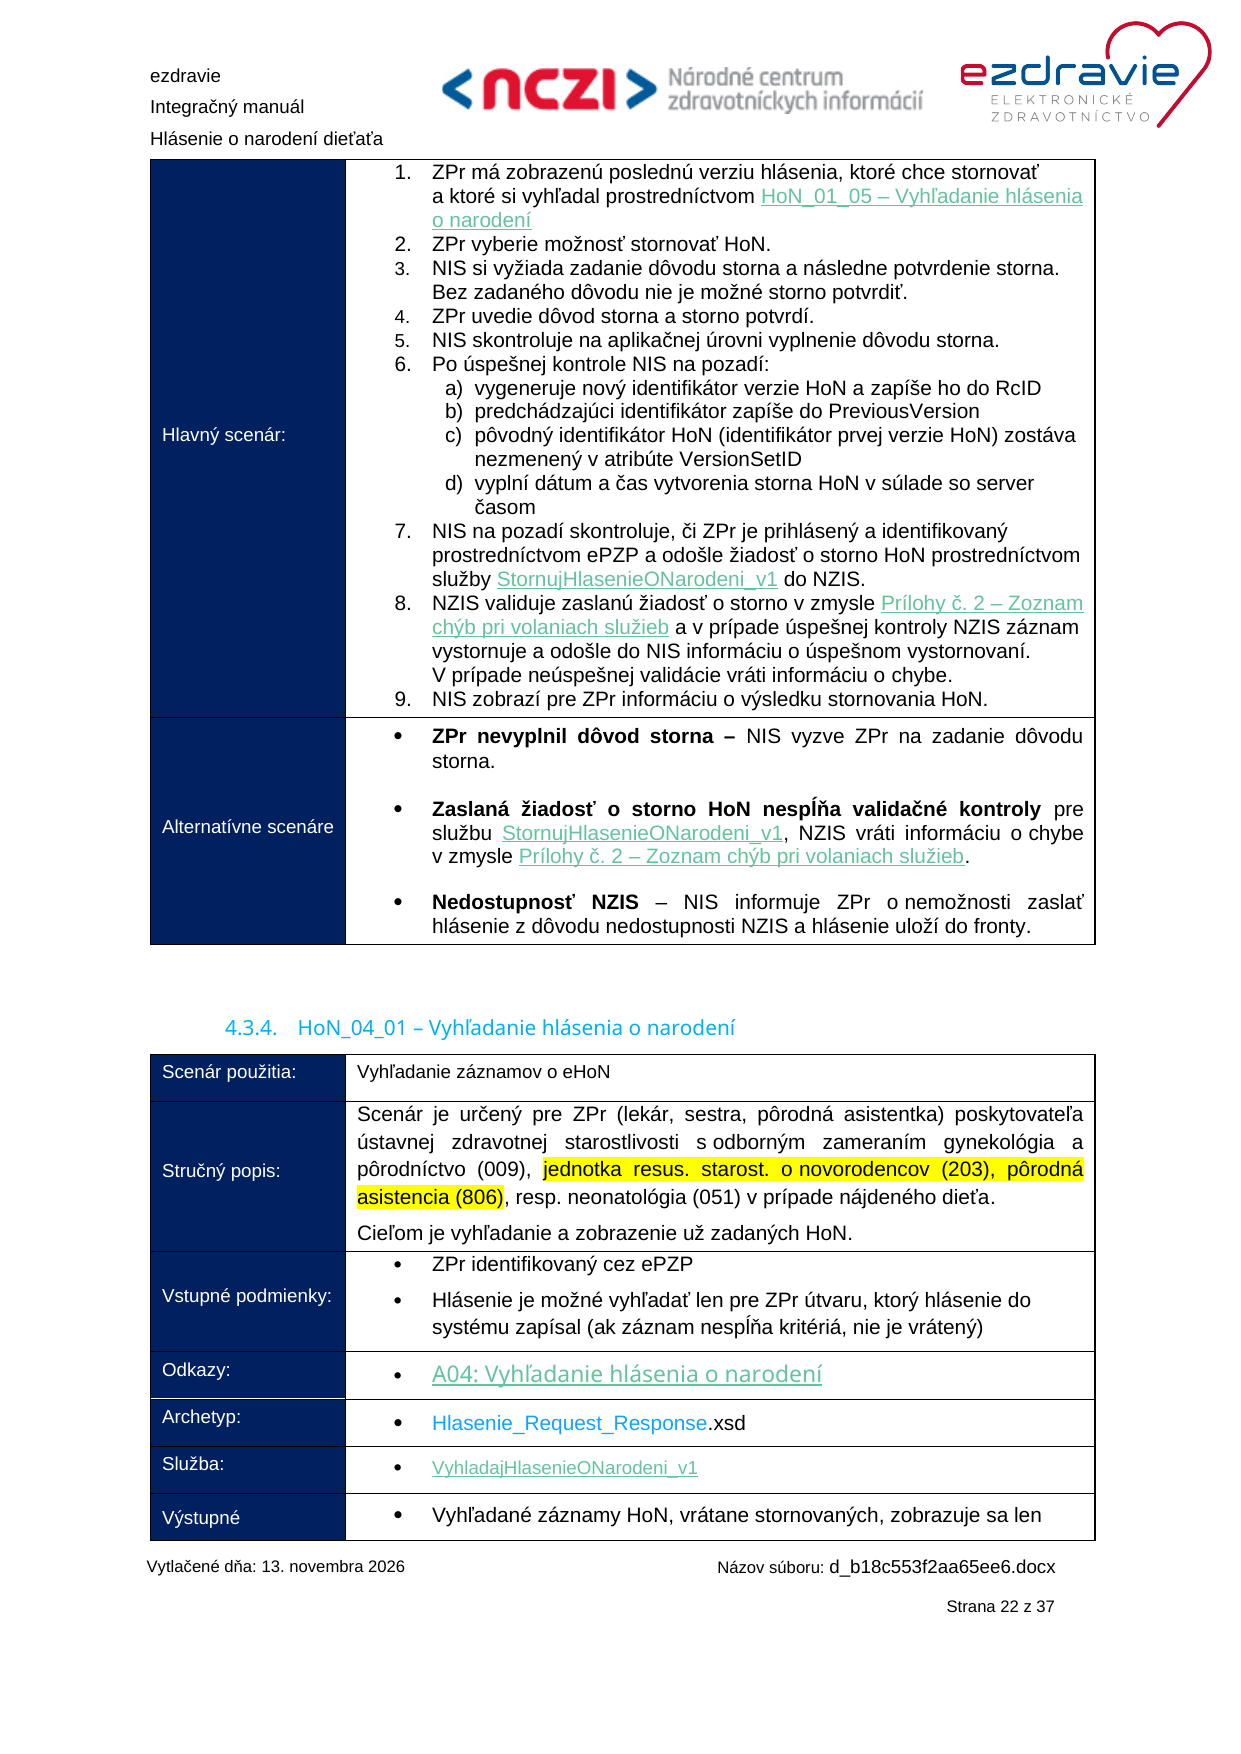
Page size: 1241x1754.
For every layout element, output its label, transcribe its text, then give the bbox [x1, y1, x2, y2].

subtitle HoN_04_01 – Vyhľadanie hlásenia o narodení [225, 1013, 1090, 1041]
table_cell Hlasenie_Request_Response.xsd [346, 1400, 1094, 1446]
table_cell Vstupné podmienky: [151, 1252, 345, 1351]
table_cell Hlavný scenár: [151, 160, 345, 717]
table_cell Archetyp: [151, 1400, 345, 1446]
table_cell VyhladajHlasenieONarodeni_v1 [346, 1447, 1094, 1493]
table_cell ZPr identifikovaný cez ePZP Hlásenie je možné vyhľadať len pre ZPr útvaru, ktorý hlásenie do systému zapísal (ak záznam nespĺňa kritériá, nie je vrátený) [346, 1252, 1094, 1351]
table_cell Odkazy: [151, 1352, 345, 1398]
table_header Scenár použitia: [151, 1055, 345, 1101]
table_cell Scenár je určený pre ZPr (lekár, sestra, pôrodná asistentka) poskytovateľa ústavnej zdravotnej starostlivosti s odborným zameraním gynekológia a pôrodníctvo (009), jednotka resus. starost. o novorodencov (203), pôrodná asistencia (806), resp. neonatológia (051) v prípade nájdeného dieťa. Cieľom je vyhľadanie a zobrazenie už zadaných HoN. [346, 1102, 1094, 1251]
table_cell Výstupné podmienky: [151, 1494, 345, 1540]
table_cell ZPr má zobrazenú poslednú verziu hlásenia, ktoré chce stornovať a ktoré si vyhľadal prostredníctvom HoN_01_05 – Vyhľadanie hlásenia o narodení ZPr vyberie možnosť stornovať HoN. NIS si vyžiada zadanie dôvodu storna a následne potvrdenie storna. Bez zadaného dôvodu nie je možné storno potvrdiť. ZPr uvedie dôvod storna a storno potvrdí. NIS skontroluje na aplikačnej úrovni vyplnenie dôvodu storna. Po úspešnej kontrole NIS na pozadí: vygeneruje nový identifikátor verzie HoN a zapíše ho do RcID predchádzajúci identifikátor zapíše do PreviousVersion pôvodný identifikátor HoN (identifikátor prvej verzie HoN) zostáva nezmenený v atribúte VersionSetID vyplní dátum a čas vytvorenia storna HoN v súlade so server časom NIS na pozadí skontroluje, či ZPr je prihlásený a identifikovaný prostredníctvom ePZP a odošle žiadosť o storno HoN prostredníctvom služby StornujHlasenieONarodeni_v1 do NZIS. NZIS validuje zaslanú žiadosť o storno v zmysle Prílohy č. 2 – Zoznam chýb pri volaniach služieb a v prípade úspešnej kontroly NZIS záznam vystornuje a odošle do NIS informáciu o úspešnom vystornovaní. V prípade neúspešnej validácie vráti informáciu o chybe. NIS zobrazí pre ZPr informáciu o výsledku stornovania HoN. [346, 160, 1094, 717]
table_cell A04: Vyhľadanie hlásenia o narodení [346, 1352, 1094, 1398]
table_cell Alternatívne scenáre [151, 718, 345, 944]
table_header Vyhľadanie záznamov o eHoN [346, 1055, 1094, 1101]
table_cell Stručný popis: [151, 1102, 345, 1251]
table_cell Služba: [151, 1447, 345, 1493]
picture [961, 21, 1212, 128]
picture [442, 67, 924, 114]
table_cell ZPr nevyplnil dôvod storna – NIS vyzve ZPr na zadanie dôvodu storna. Zaslaná žiadosť o storno HoN nespĺňa validačné kontroly pre službu StornujHlasenieONarodeni_v1, NZIS vráti informáciu o chybe v zmysle Prílohy č. 2 – Zoznam chýb pri volaniach služieb. Nedostupnosť NZIS – NIS informuje ZPr o nemožnosti zaslať hlásenie z dôvodu nedostupnosti NZIS a hlásenie uloží do fronty. [346, 718, 1094, 944]
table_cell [346, 1494, 1094, 1540]
